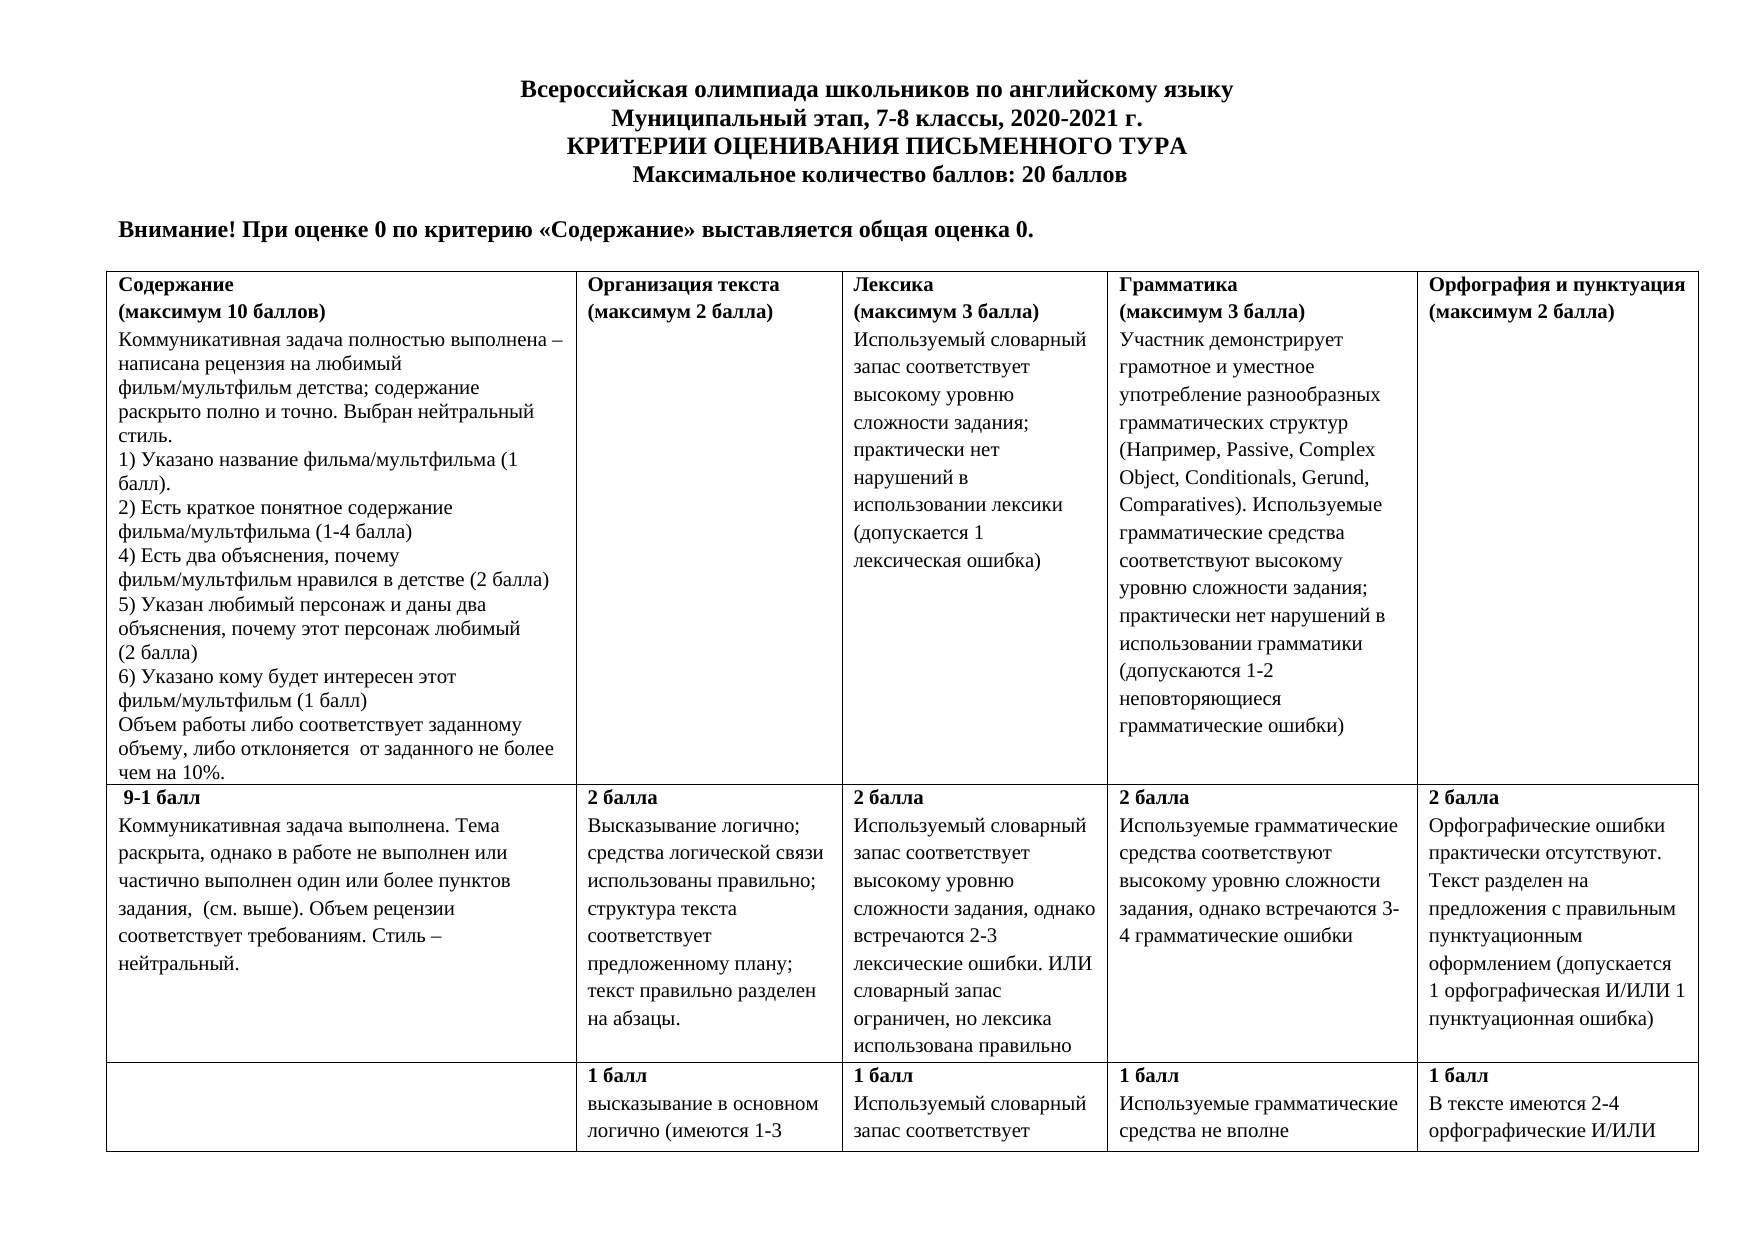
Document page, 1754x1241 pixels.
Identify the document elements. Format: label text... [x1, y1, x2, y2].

text Максимальное количество баллов: 20 баллов [118, 160, 1636, 188]
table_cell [1418, 1063, 1698, 1151]
table_cell 9-1 балл Коммуникативная задача выполнена. Тема раскрыта, однако в работе не выполнен или частично выполнен один или более пунктов задания, (см. выше). Объем рецензии соответствует требованиям. Стиль – нейтральный. [107, 785, 576, 1062]
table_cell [1108, 1063, 1417, 1151]
table_header Орфография и пунктуация (максимум 2 балла) [1418, 272, 1698, 784]
table_cell [107, 1063, 576, 1151]
table_header Грамматика (максимум 3 балла) Участник демонстрирует грамотное и уместное употребление разнообразных грамматических структур (Например, Passive, Complex Object, Conditionals, Gerund, Comparatives). Используемые грамматические средства соответствуют высокому уровню сложности задания; практически нет нарушений в использовании грамматики (допускаются 1-2 неповторяющиеся грамматические ошибки) [1108, 272, 1417, 784]
table_header Содержание (максимум 10 баллов) Коммуникативная задача полностью выполнена – написана рецензия на любимый фильм/мультфильм детства; содержание раскрыто полно и точно. Выбран нейтральный стиль. 1) Указано название фильма/мультфильма (1 балл). 2) Есть краткое понятное содержание фильма/мультфильма (1-4 балла) 4) Есть два объяснения, почему фильм/мультфильм нравился в детстве (2 балла) 5) Указан любимый персонаж и даны два объяснения, почему этот персонаж любимый (2 балла) 6) Указано кому будет интересен этот фильм/мультфильм (1 балл) Объем работы либо соответствует заданному объему, либо отклоняется от заданного не более чем на 10%. [107, 272, 576, 784]
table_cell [577, 1063, 842, 1151]
table_cell 2 балла Используемый словарный запас соответствует высокому уровню сложности задания, однако встречаются 2-3 лексические ошибки. ИЛИ словарный запас ограничен, но лексика использована правильно [843, 785, 1107, 1062]
text Муниципальный этап, 7-8 классы, 2020-2021 г. [118, 103, 1636, 131]
table_header Организация текста (максимум 2 балла) [577, 272, 842, 784]
text Внимание! При оценке 0 по критерию «Содержание» выставляется общая оценка 0. [118, 215, 1636, 243]
table_cell 2 балла Высказывание логично; средства логической связи использованы правильно; структура текста соответствует предложенному плану; текст правильно разделен на абзацы. [577, 785, 842, 1062]
table_cell 2 балла Орфографические ошибки практически отсутствуют. Текст разделен на предложения с правильным пунктуационным оформлением (допускается 1 орфографическая И/ИЛИ 1 пунктуационная ошибка) [1418, 785, 1698, 1062]
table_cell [843, 1063, 1107, 1151]
table_header Лексика (максимум 3 балла) Используемый словарный запас соответствует высокому уровню сложности задания; практически нет нарушений в использовании лексики (допускается 1 лексическая ошибка) [843, 272, 1107, 784]
text Всероссийская олимпиада школьников по английскому языку [118, 74, 1636, 103]
table_cell 2 балла Используемые грамматические средства соответствуют высокому уровню сложности задания, однако встречаются 3-4 грамматические ошибки [1108, 785, 1417, 1062]
text КРИТЕРИИ ОЦЕНИВАНИЯ ПИСЬМЕННОГО ТУРА [118, 131, 1636, 160]
